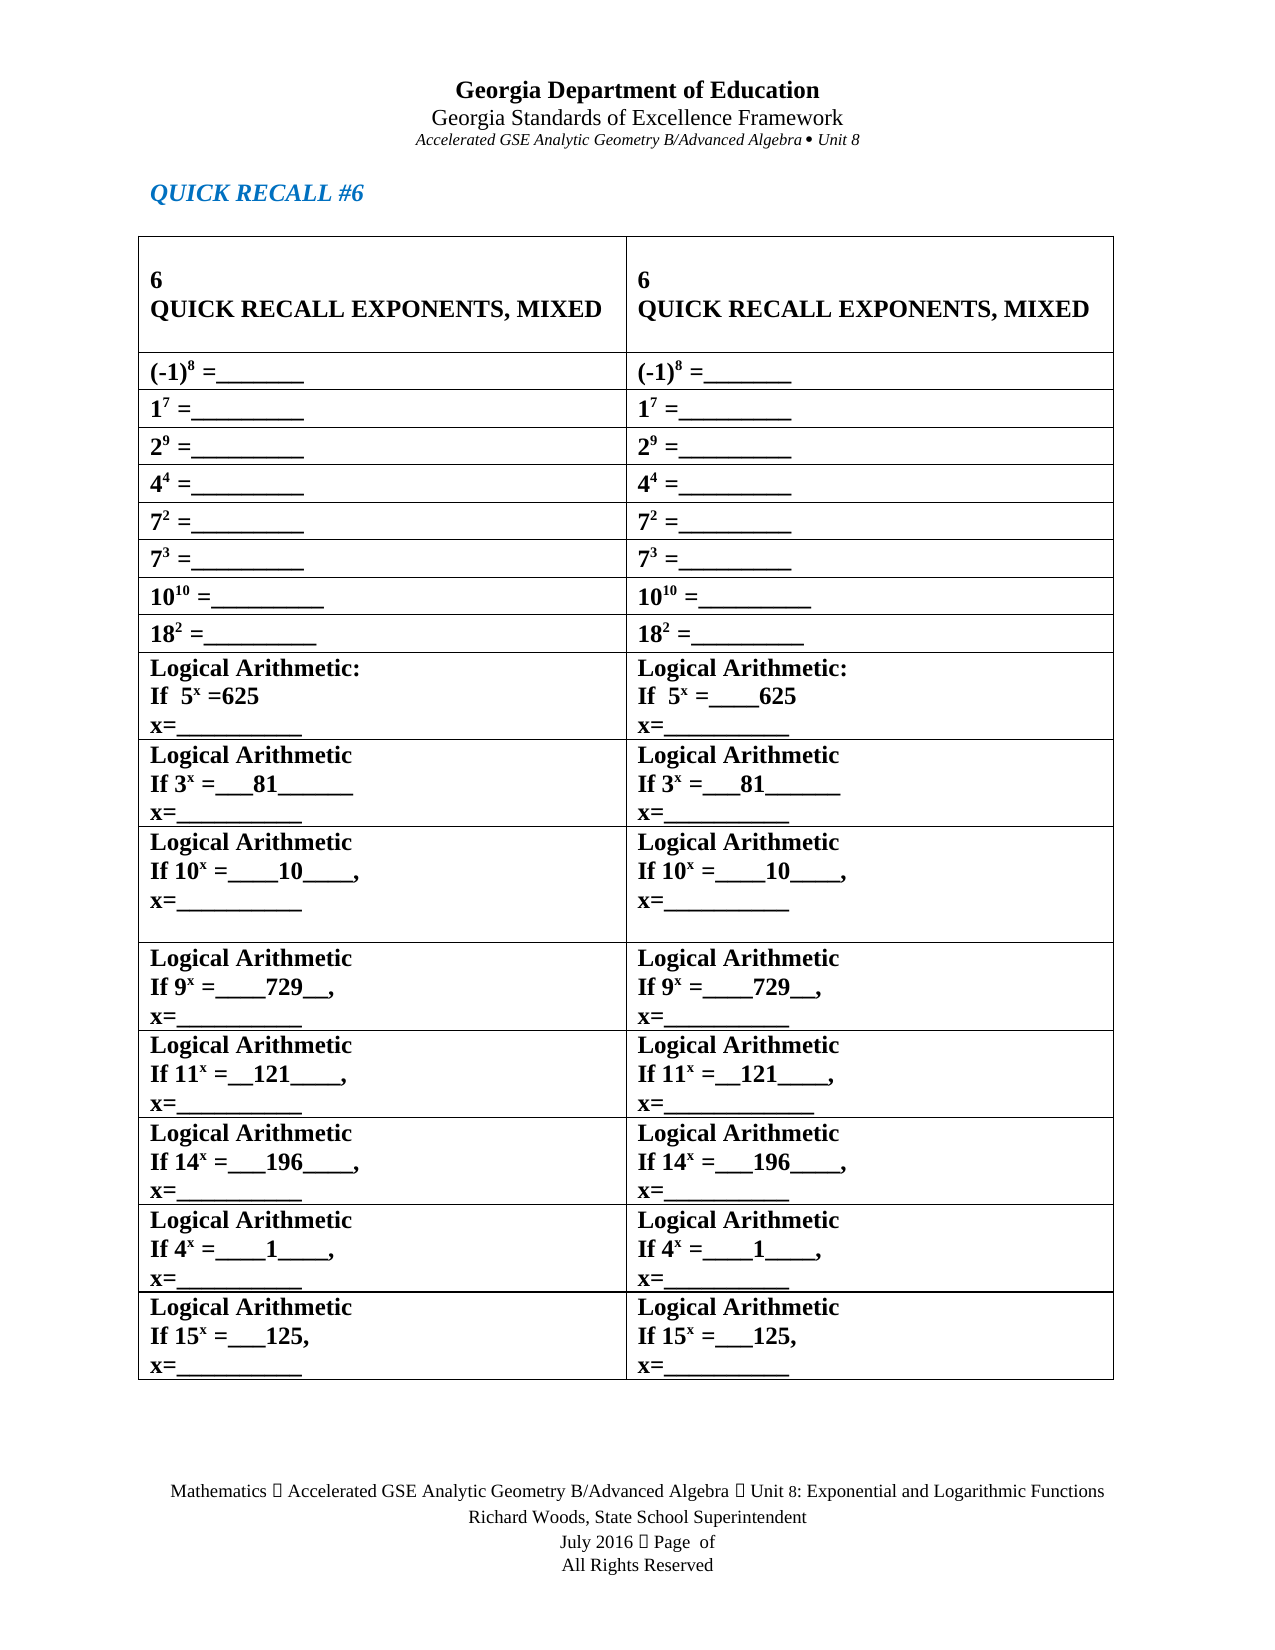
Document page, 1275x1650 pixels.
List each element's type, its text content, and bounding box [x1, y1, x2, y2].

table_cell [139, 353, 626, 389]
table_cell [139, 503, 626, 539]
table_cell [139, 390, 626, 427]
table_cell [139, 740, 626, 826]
text QUICK RECALL #6 [150, 178, 1125, 207]
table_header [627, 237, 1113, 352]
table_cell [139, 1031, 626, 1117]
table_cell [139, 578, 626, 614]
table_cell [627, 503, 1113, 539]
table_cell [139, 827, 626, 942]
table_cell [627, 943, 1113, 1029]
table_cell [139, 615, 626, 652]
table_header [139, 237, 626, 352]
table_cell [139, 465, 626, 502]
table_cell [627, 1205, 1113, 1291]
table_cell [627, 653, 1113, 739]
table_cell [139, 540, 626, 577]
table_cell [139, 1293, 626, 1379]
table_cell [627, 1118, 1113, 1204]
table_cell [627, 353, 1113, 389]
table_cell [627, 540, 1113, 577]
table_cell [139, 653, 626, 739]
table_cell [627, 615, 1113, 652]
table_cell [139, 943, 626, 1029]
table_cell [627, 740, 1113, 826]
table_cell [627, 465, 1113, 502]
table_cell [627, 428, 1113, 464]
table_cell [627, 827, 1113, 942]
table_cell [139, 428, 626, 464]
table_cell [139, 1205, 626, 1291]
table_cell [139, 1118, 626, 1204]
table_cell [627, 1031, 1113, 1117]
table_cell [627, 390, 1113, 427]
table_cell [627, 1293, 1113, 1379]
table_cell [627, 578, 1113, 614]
